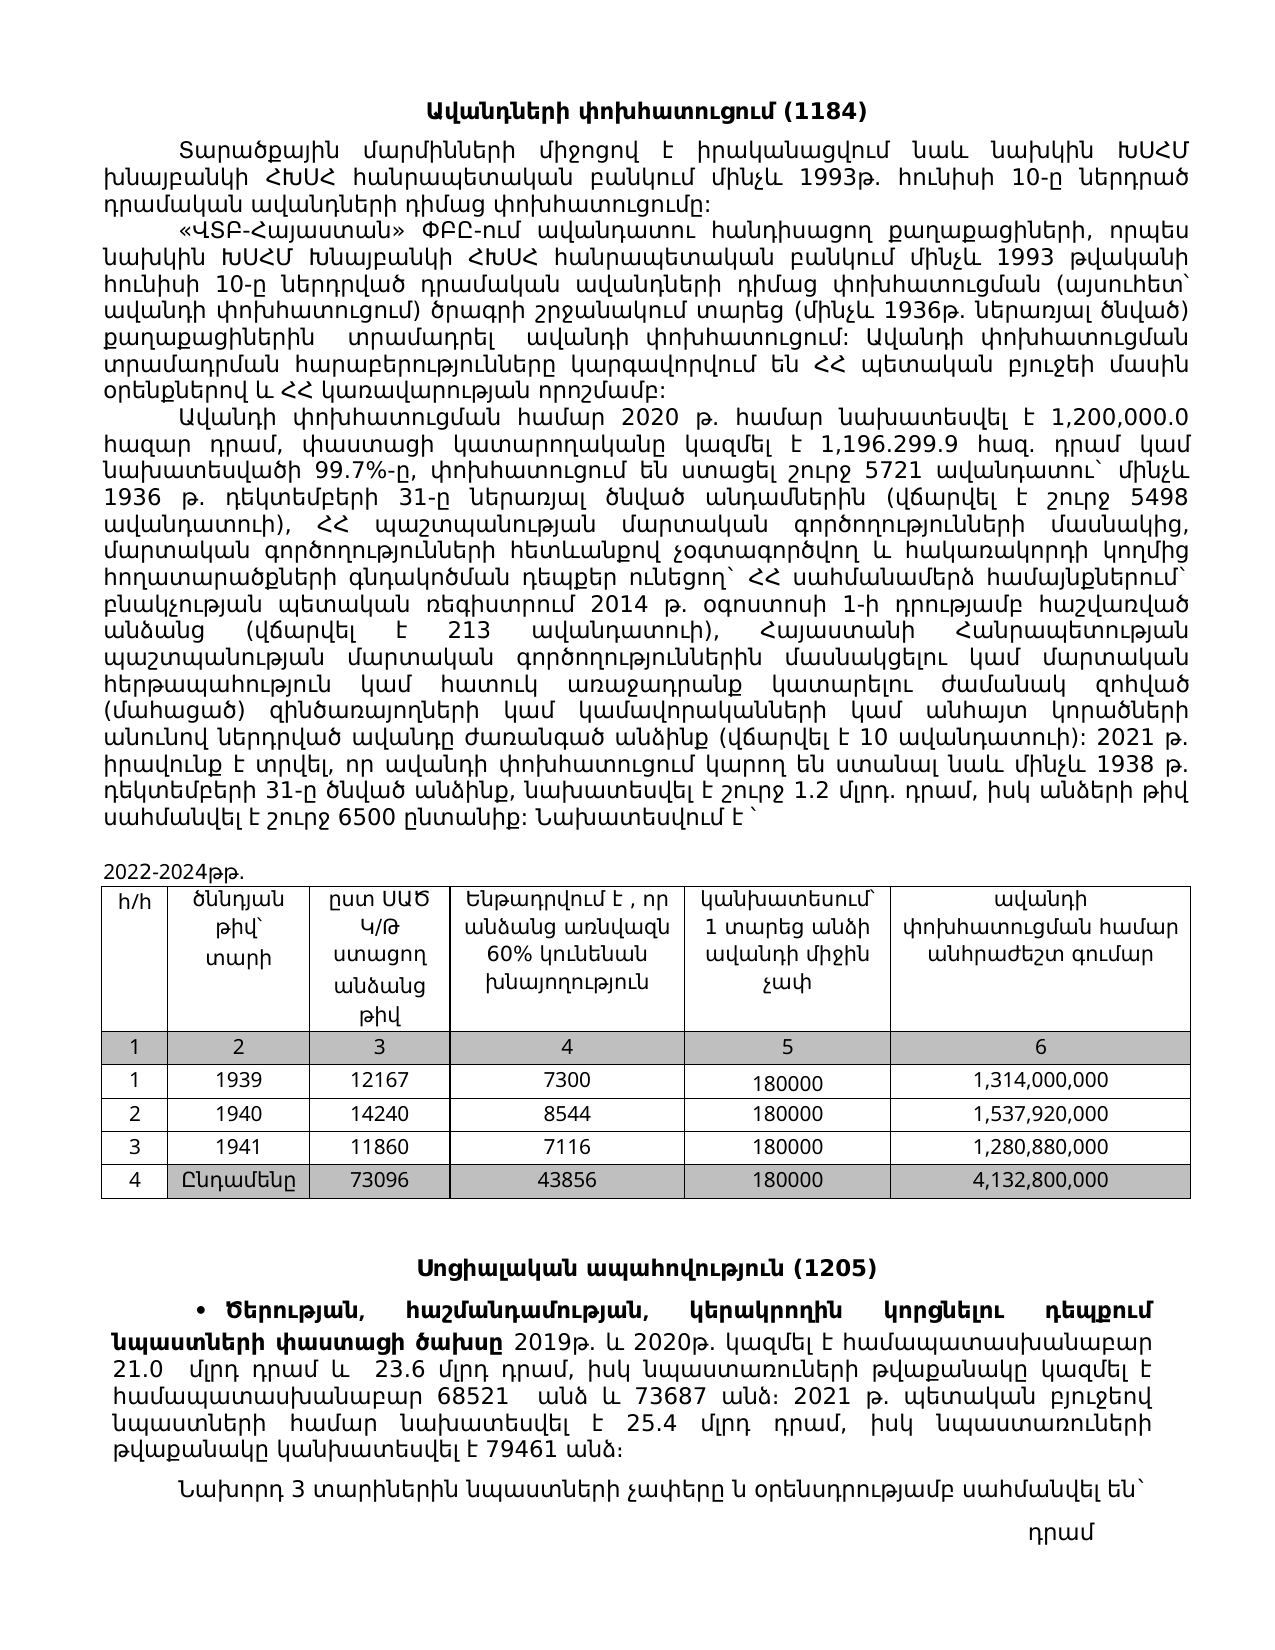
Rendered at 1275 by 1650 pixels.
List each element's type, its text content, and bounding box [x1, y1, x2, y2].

text Ավանդների փոխհատուցում (1184) [103, 98, 1191, 125]
table_header հ/հ [102, 887, 167, 1031]
table_cell 180000 [685, 1065, 890, 1098]
table_cell 1 [102, 1032, 167, 1064]
table_header ավանդի փոխհատուցման համար անհրաժեշտ գումար [891, 887, 1190, 1031]
table_cell 180000 [685, 1165, 890, 1198]
table_cell 43856 [451, 1165, 684, 1198]
table_cell 7116 [451, 1132, 684, 1164]
table_cell 8544 [451, 1099, 684, 1131]
table_cell 1939 [168, 1065, 309, 1098]
table_cell 1941 [168, 1132, 309, 1164]
text Ավանդի փոխհատուցման համար 2020 թ. համար նախատեսվել է 1,200,000.0 հազար դրամ, փաստացի կատարողականը կազմել է 1,196.299.9 հազ. դրամ կամ նախատեսվածի 99.7%-ը, փոխհատուցում են ստացել շուրջ 5721 ավանդատու` մինչև 1936 թ. դեկտեմբերի 31-ը ներառյալ ծնված անդամներին (վճարվել է շուրջ 5498 ավանդատուի), ՀՀ պաշտպանության մարտական գործողությունների մասնակից, մարտական գործողությունների հետևանքով չօգտագործվող և հակառակորդի կողմից հողատարածքների գնդակոծման դեպքեր ունեցող` ՀՀ սահմանամերձ համայնքներում` բնակչության պետական ռեգիստրում 2014 թ. օգոստոսի 1-ի դրությամբ հաշվառված անձանց (վճարվել է 213 ավանդատուի), Հայաստանի Հանրապետության պաշտպանության մարտական գործողություններին մասնակցելու կամ մարտական հերթապահություն կամ հատուկ առաջադրանք կատարելու ժամանակ զոհված (մահացած) զինծառայողների կամ կամավորականների կամ անհայտ կորածների անունով ներդրված ավանդը ժառանգած անձինք (վճարվել է 10 ավանդատուի): 2021 թ. իրավունք է տրվել, որ ավանդի փոխհատուցում կարող են ստանալ նաև մինչև 1938 թ. դեկտեմբերի 31-ը ծնված անձինք, նախատեսվել է շուրջ 1.2 մլրդ. դրամ, իսկ անձերի թիվ սահմանվել է շուրջ 6500 ընտանիք: Նախատեսվում է ՝ [103, 404, 1191, 831]
text Տարածքային մարմինների միջոցով է իրականացվում նաև նախկին ԽՍՀՄ խնայբանկի ՀԽՍՀ հանրապետական բանկում մինչև 1993թ. հունիսի 10-ը ներդրած դրամական ավանդների դիմաց փոխհատուցումը: [103, 137, 1191, 217]
table_cell 14240 [310, 1099, 449, 1131]
table_cell 1,537,920,000 [891, 1099, 1190, 1131]
table_header ըստ ՍԱԾ Կ/Թ ստացող անձանց թիվ [310, 887, 449, 1031]
table_cell 1,280,880,000 [891, 1132, 1190, 1164]
text Սոցիալական ապահովություն (1205) [103, 1255, 1191, 1282]
table_cell 3 [310, 1032, 449, 1064]
list Ծերության, հաշմանդամության, կերակրողին կորցնելու դեպքում նպաստների փաստացի ծախսը 2019թ. և 2020թ. կազմել է համապատասխանաբար 21.0 մլրդ դրամ և 23.6 մլրդ դրամ, իսկ նպաստառուների թվաքանակը կազմել է համապատասխանաբար 68521 անձ և 73687 անձ։ 2021 թ. պետական բյուջեով նպաստների համար նախատեսվել է 25.4 մլրդ դրամ, իսկ նպաստառուների թվաքանակը կանխատեսվել է 79461 անձ։ [112, 1294, 1153, 1463]
table_cell 2 [168, 1032, 309, 1064]
table_cell 1 [102, 1065, 167, 1098]
table_cell Ընդամենը [168, 1165, 309, 1198]
table_cell 1940 [168, 1099, 309, 1131]
table_header կանխատեսում՝ 1 տարեց անձի ավանդի միջին չափ [685, 887, 890, 1031]
table_cell 6 [891, 1032, 1190, 1064]
table_cell 180000 [685, 1099, 890, 1131]
table_cell 4 [451, 1032, 684, 1064]
text 2022-2024թթ. [103, 857, 1191, 886]
table_cell 180000 [685, 1132, 890, 1164]
table_cell 1,314,000,000 [891, 1065, 1190, 1098]
text «ՎՏԲ-Հայաստան» ՓԲԸ-ում ավանդատու հանդիսացող քաղաքացիների, որպես նախկին ԽՍՀՄ Խնայբանկի ՀԽՍՀ հանրապետական բանկում մինչև 1993 թվականի հունիսի 10-ը ներդրված դրամական ավանդների դիմաց փոխհատուցման (այսուհետ՝ ավանդի փոխհատուցում) ծրագրի շրջանակում տարեց (մինչև 1936թ. ներառյալ ծնված) քաղաքացիներին տրամադրել ավանդի փոխհատուցում: Ավանդի փոխհատուցման տրամադրման հարաբերությունները կարգավորվում են ՀՀ պետական բյուջեի մասին օրենքներով և ՀՀ կառավարության որոշմամբ: [103, 217, 1191, 404]
table_header Ենթադրվում է , որ անձանց առնվազն 60% կունենան խնայողություն [451, 887, 684, 1031]
text դրամ [103, 1519, 1191, 1546]
table_cell 12167 [310, 1065, 449, 1098]
table_cell 73096 [310, 1165, 449, 1198]
table_cell 5 [685, 1032, 890, 1064]
table_cell 4 [102, 1165, 167, 1198]
table_cell 4,132,800,000 [891, 1165, 1190, 1198]
text Նախորդ 3 տարիներին նպաստների չափերը ն օրենսդրությամբ սահմանվել են` [103, 1476, 1191, 1502]
table_header ծննդյան թիվ՝ տարի [168, 887, 309, 1031]
table_cell 2 [102, 1099, 167, 1131]
table_cell 11860 [310, 1132, 449, 1164]
table_cell 7300 [451, 1065, 684, 1098]
table_cell 3 [102, 1132, 167, 1164]
